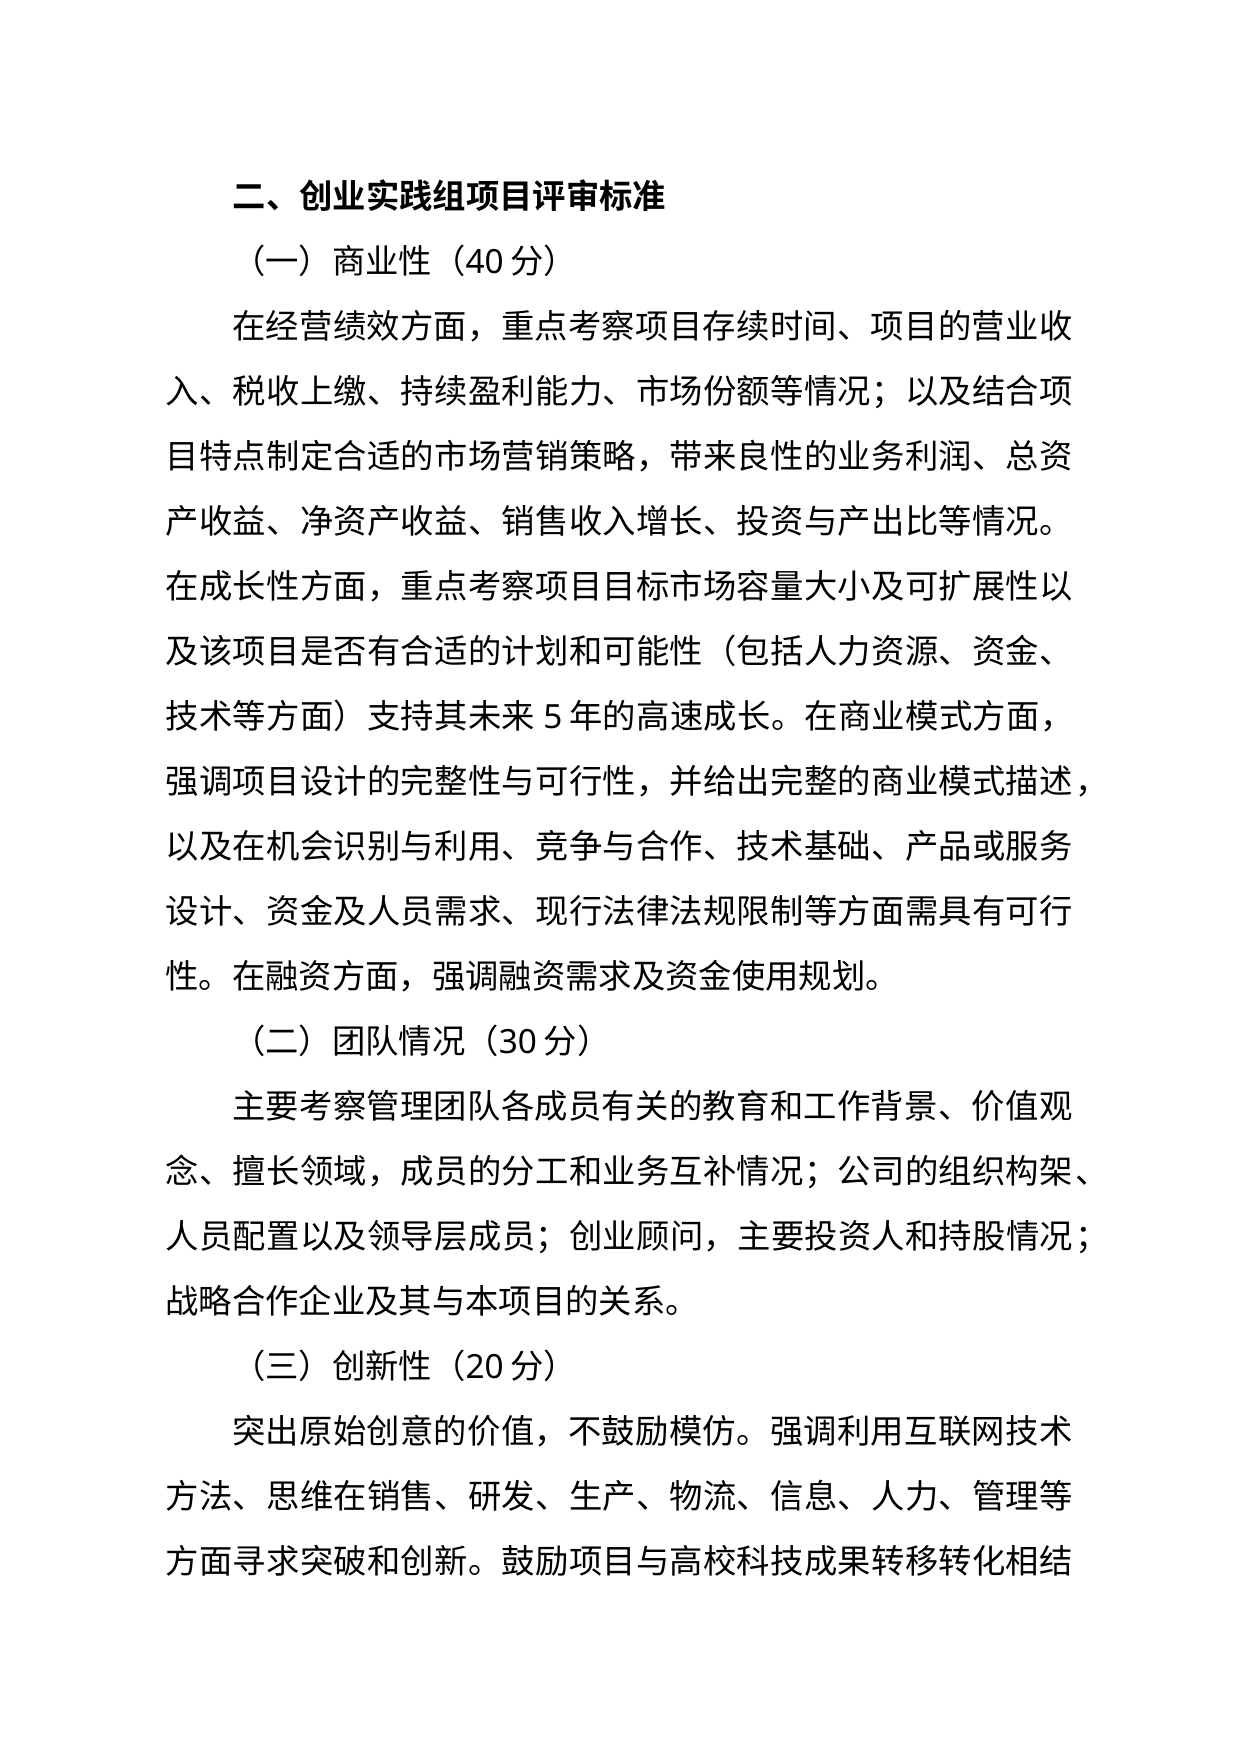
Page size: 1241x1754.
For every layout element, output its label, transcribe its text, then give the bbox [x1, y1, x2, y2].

text 主要考察管理团队各成员有关的教育和工作背景、价值观念、擅长领域，成员的分工和业务互补情况；公司的组织构架、人员配置以及领导层成员；创业顾问，主要投资人和持股情况；战略合作企业及其与本项目的关系。 [165, 1072, 1075, 1332]
text （一）商业性（40分） [165, 227, 1075, 292]
text （二）团队情况（30分） [165, 1007, 1075, 1072]
text （三）创新性（20分） [165, 1332, 1075, 1397]
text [165, 1397, 1075, 1592]
text 在经营绩效方面，重点考察项目存续时间、项目的营业收入、税收上缴、持续盈利能力、市场份额等情况；以及结合项目特点制定合适的市场营销策略，带来良性的业务利润、总资产收益、净资产收益、销售收入增长、投资与产出比等情况。在成长性方面，重点考察项目目标市场容量大小及可扩展性以及该项目是否有合适的计划和可能性（包括人力资源、资金、技术等方面）支持其未来5年的高速成长。在商业模式方面，强调项目设计的完整性与可行性，并给出完整的商业模式描述，以及在机会识别与利用、竞争与合作、技术基础、产品或服务设计、资金及人员需求、现行法律法规限制等方面需具有可行性。在融资方面，强调融资需求及资金使用规划。 [165, 292, 1075, 1007]
text 二、创业实践组项目评审标准 [165, 162, 1075, 227]
